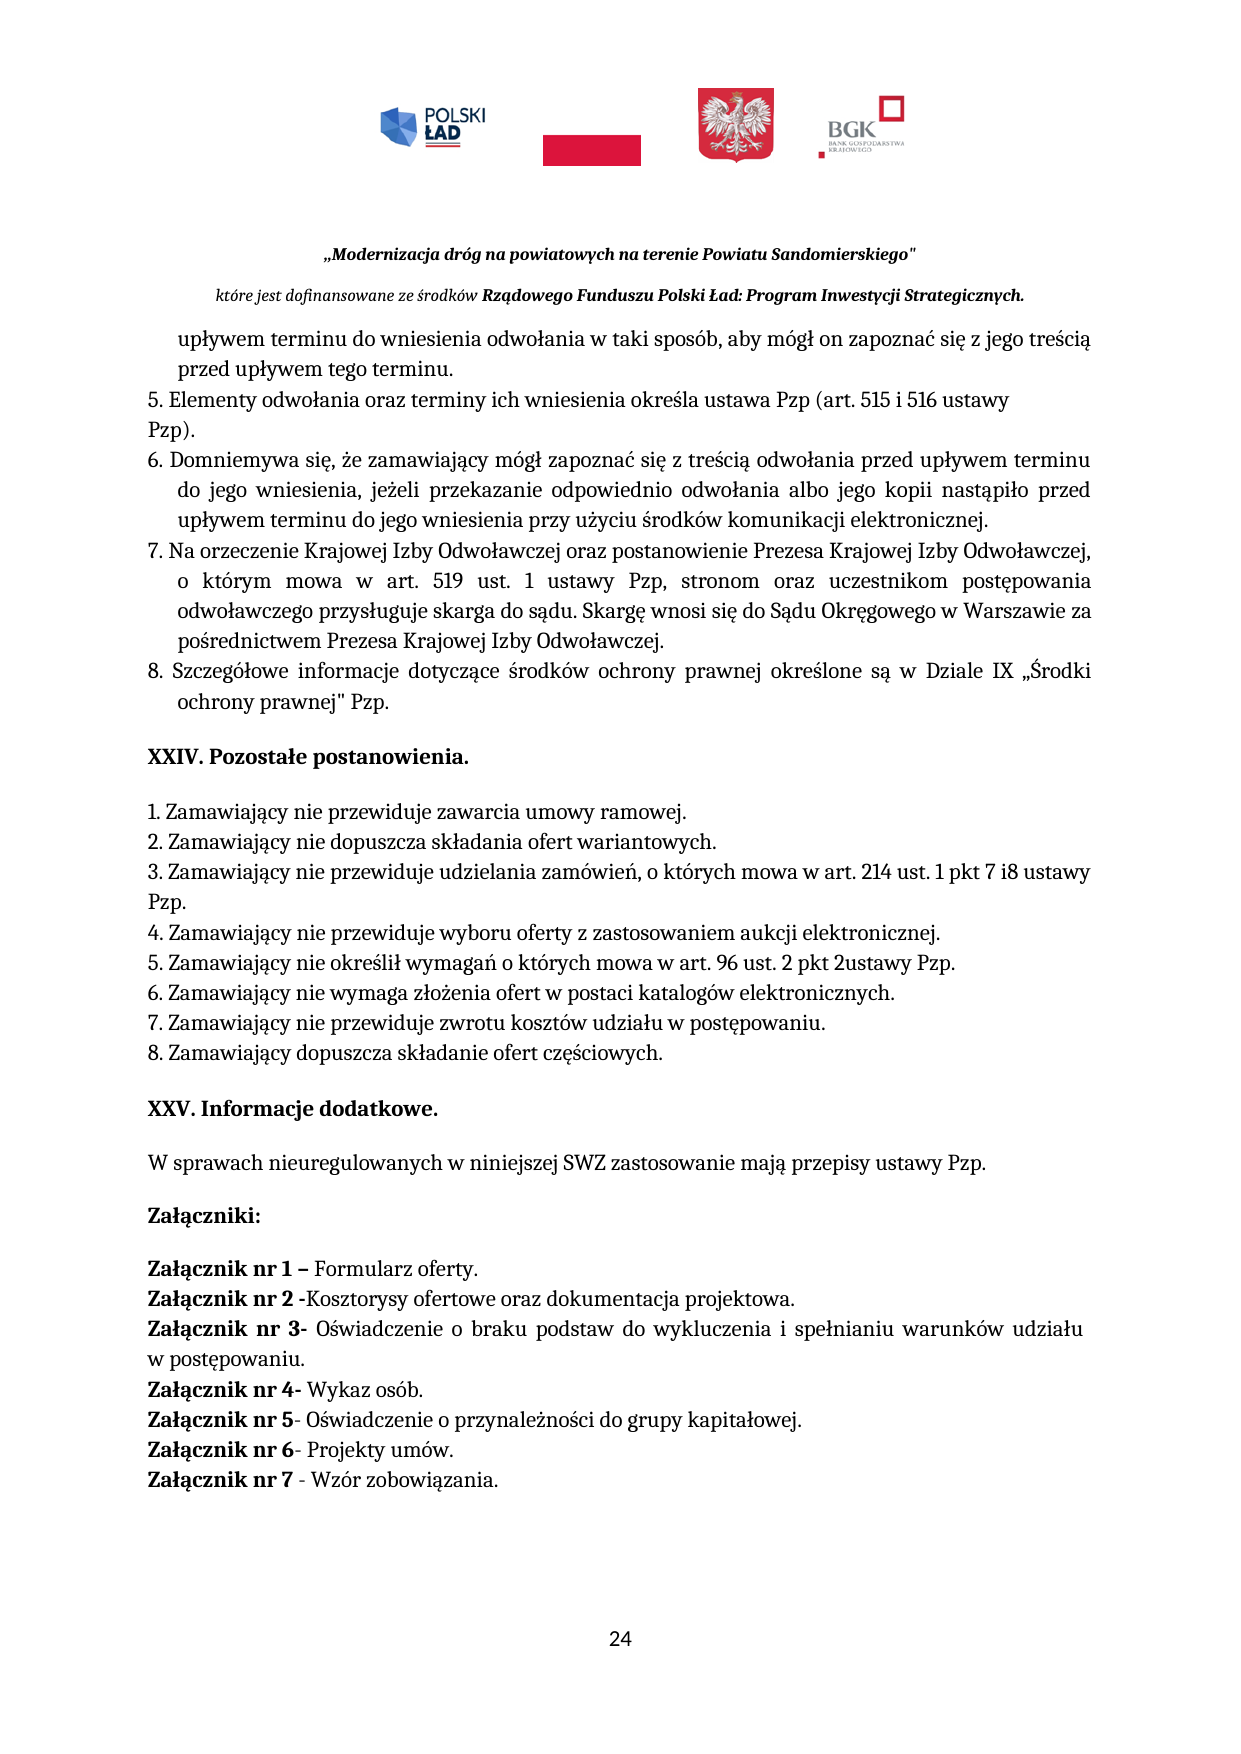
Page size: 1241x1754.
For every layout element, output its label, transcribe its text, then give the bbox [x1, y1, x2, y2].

text W sprawach nieuregulowanych w niniejszej SWZ zastosowanie mają przepisy ustawy Pzp. [148, 1150, 1093, 1176]
text Załączniki: [148, 1203, 1093, 1229]
text Pzp). [148, 417, 1093, 443]
text 7. Na orzeczenie Krajowej Izby Odwoławczej oraz postanowienie Prezesa Krajowej Izby Odwoławczej, o którym mowa w art. 519 ust. 1 ustawy Pzp, stronom oraz uczestnikom postępowania odwoławczego przysługuje skarga do sądu. Skargę wnosi się do Sądu Okręgowego w Warszawie za pośrednictwem Prezesa Krajowej Izby Odwoławczej. [148, 537, 1093, 654]
picture [319, 73, 921, 201]
text Załącznik nr 3- Oświadczenie o braku podstaw do wykluczenia i spełnianiu warunków udziału w postępowaniu. [148, 1316, 1093, 1372]
subtitle XXV. Informacje dodatkowe. [148, 1095, 1093, 1122]
text 8. Zamawiający dopuszcza składanie ofert częściowych. [148, 1040, 1093, 1066]
text 7. Zamawiający nie przewiduje zwrotu kosztów udziału w postępowaniu. [148, 1010, 1093, 1036]
text 6. Domniemywa się, że zamawiający mógł zapoznać się z treścią odwołania przed upływem terminu do jego wniesienia, jeżeli przekazanie odpowiednio odwołania albo jego kopii nastąpiło przed upływem terminu do jego wniesienia przy użyciu środków komunikacji elektronicznej. [148, 447, 1093, 533]
text 2. Zamawiający nie dopuszcza składania ofert wariantowych. [148, 829, 1093, 855]
text 1. Zamawiający nie przewiduje zawarcia umowy ramowej. [148, 798, 1093, 825]
text Załącznik nr 1 – Formularz oferty. [148, 1256, 1093, 1282]
text Załącznik nr 2 -Kosztorysy ofertowe oraz dokumentacja projektowa. [148, 1286, 1093, 1312]
text Załącznik nr 7 - Wzór zobowiązania. [148, 1467, 1093, 1493]
text 6. Zamawiający nie wymaga złożenia ofert w postaci katalogów elektronicznych. [148, 980, 1093, 1006]
text 5. Zamawiający nie określił wymagań o których mowa w art. 96 ust. 2 pkt 2ustawy Pzp. [148, 949, 1093, 976]
text 3. Zamawiający nie przewiduje udzielania zamówień, o których mowa w art. 214 ust. 1 pkt 7 i8 ustawy Pzp. [148, 859, 1093, 915]
text Załącznik nr 4- Wykaz osób. [148, 1376, 1093, 1403]
text Załącznik nr 5- Oświadczenie o przynależności do grupy kapitałowej. [148, 1407, 1093, 1433]
text 8. Szczegółowe informacje dotyczące środków ochrony prawnej określone są w Dziale IX „Środki ochrony prawnej" Pzp. [148, 658, 1093, 715]
subtitle XXIV. Pozostałe postanowienia. [148, 744, 1093, 770]
text 5. Elementy odwołania oraz terminy ich wniesienia określa ustawa Pzp (art. 515 i 516 ustawy [148, 386, 1093, 413]
text Załącznik nr 6- Projekty umów. [148, 1437, 1093, 1463]
text 4. Zamawiający nie przewiduje wyboru oferty z zastosowaniem aukcji elektronicznej. [148, 919, 1093, 946]
